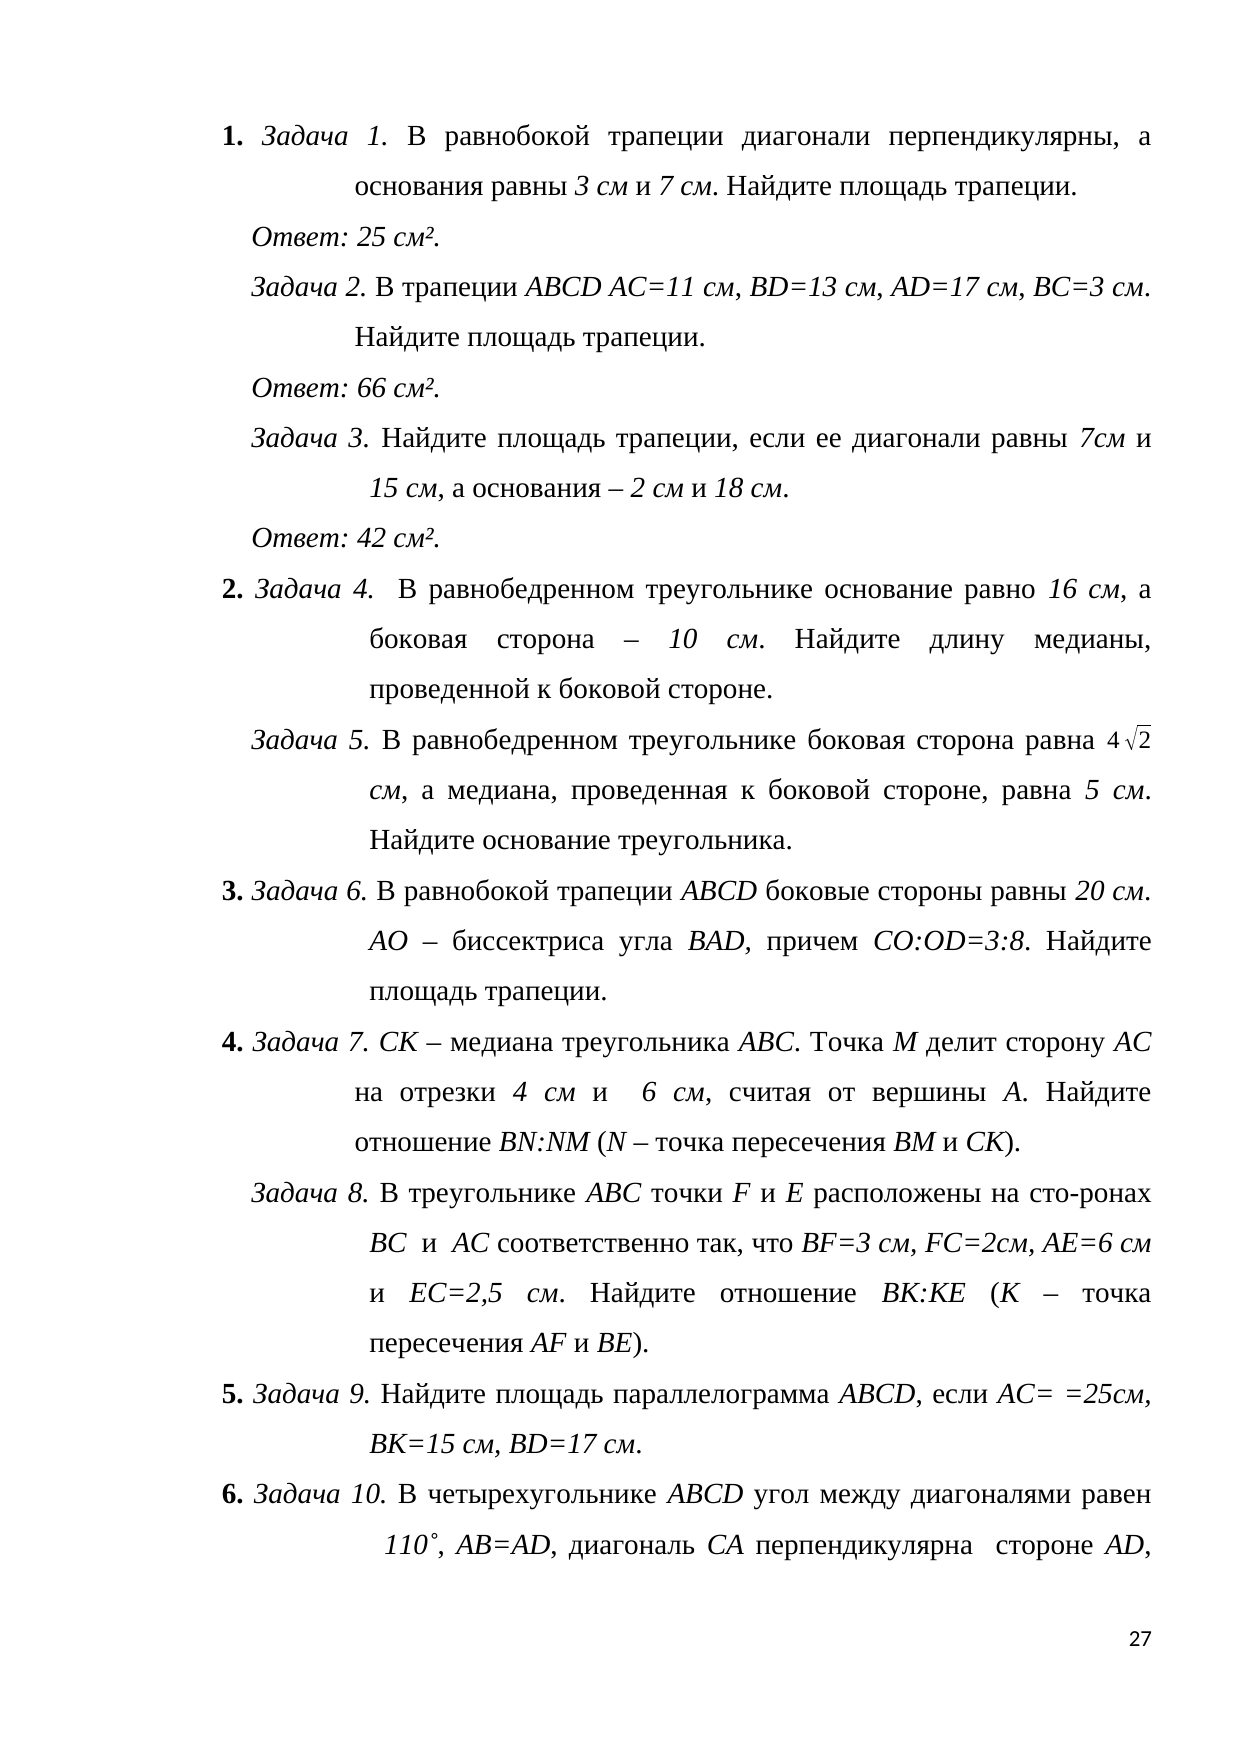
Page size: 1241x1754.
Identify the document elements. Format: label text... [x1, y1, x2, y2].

list Задача 5. В равнобедренном треугольнике боковая сторона равна см, а медиана, проведенная к боковой стороне, равна 5 см. Найдите основание треугольника. [251, 722, 1152, 856]
list Задача 2. В трапеции ABCD AC=11 см, BD=13 см, AD=17 см, BC=3 см. Найдите площадь трапеции. [251, 269, 1152, 353]
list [222, 1477, 1152, 1560]
list Ответ: 42 см². [251, 521, 1152, 554]
list 5. Задача 9. Найдите площадь параллелограмма ABCD, если АС= =25см, ВК=15 см, BD=17 см. [222, 1376, 1152, 1460]
list 3. Задача 6. В равнобокой трапеции ABCD боковые стороны равны 20 см. АО – биссектриса угла BAD, причем CО:ОD=3:8. Найдите площадь трапеции. [222, 873, 1152, 1007]
list Ответ: 25 см². [251, 219, 1152, 252]
list 2. Задача 4. В равнобедренном треугольнике основание равно 16 см, а боковая сторона – 10 см. Найдите длину медианы, проведенной к боковой стороне. [222, 571, 1152, 705]
list Задача 8. В треугольнике АВС точки F и Е расположены на сто-ронах ВС и АС соответственно так, что BF=3 см, FC=2см, АЕ=6 см и ЕС=2,5 см. Найдите отношение ВK:KЕ (К – точка пересечения AF и ВЕ). [251, 1175, 1152, 1359]
list Задача 3. Найдите площадь трапеции, если ее диагонали равны 7см и 15 см, а основания – 2 см и 18 см. [251, 420, 1152, 504]
list 4. Задача 7. СК – медиана треугольника АВС. Точка М делит сторону АС на отрезки 4 см и 6 см, считая от вершины А. Найдите отношение ВN:NМ (N – точка пересечения ВМ и СК). [222, 1024, 1152, 1158]
list 1. Задача 1. В равнобокой трапеции диагонали перпендикулярны, а основания равны 3 см и 7 см. Найдите площадь трапеции. [222, 118, 1152, 202]
list Ответ: 66 см². [251, 370, 1152, 403]
